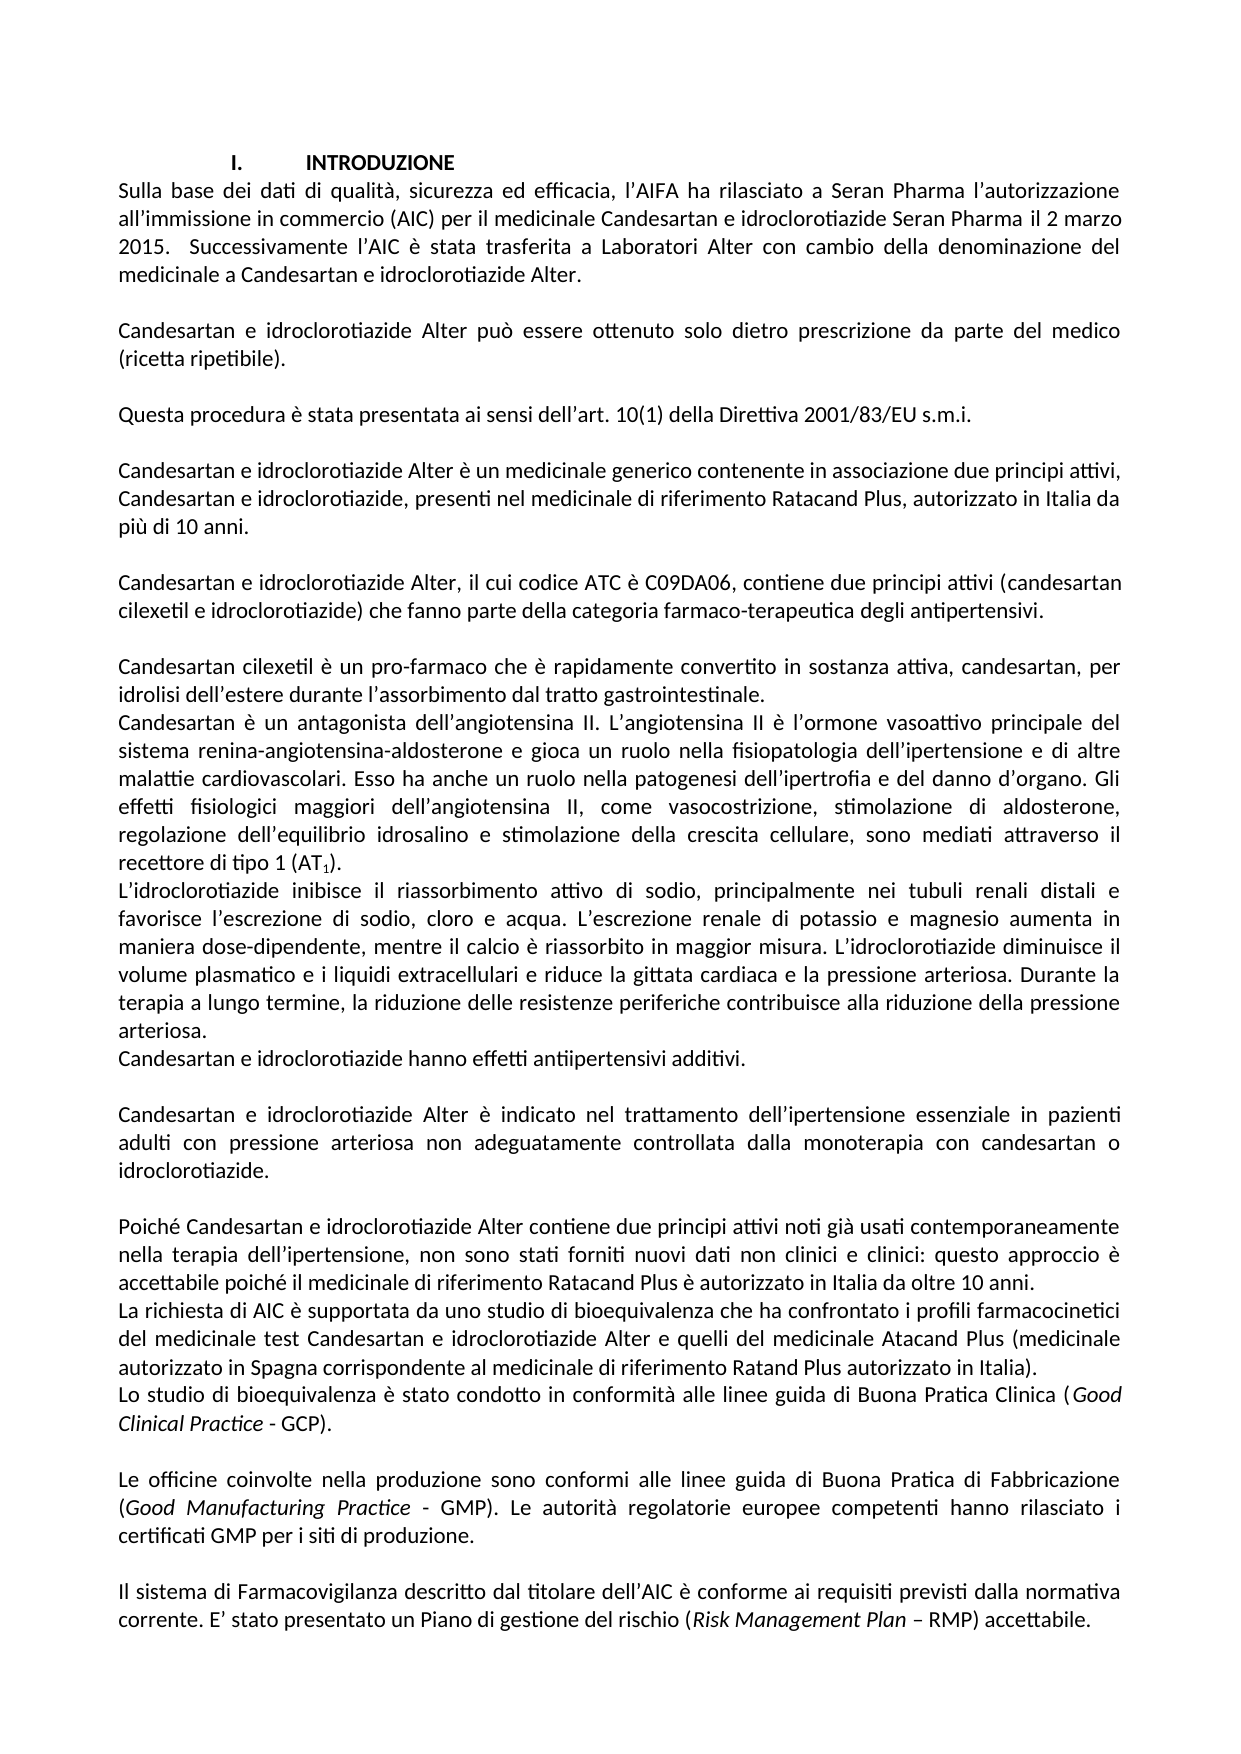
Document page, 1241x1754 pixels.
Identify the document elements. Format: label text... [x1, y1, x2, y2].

text Il sistema di Farmacovigilanza descritto dal titolare dell’AIC è conforme ai requisiti previsti dalla normativa corrente. E’ stato presentato un Piano di gestione del rischio (Risk Management Plan – RMP) accettabile. [118, 1577, 1122, 1633]
text Poiché Candesartan e idroclorotiazide Alter contiene due principi attivi noti già usati contemporaneamente nella terapia dell’ipertensione, non sono stati forniti nuovi dati non clinici e clinici: questo approccio è accettabile poiché il medicinale di riferimento Ratacand Plus è autorizzato in Italia da oltre 10 anni. [118, 1212, 1122, 1297]
text Le officine coinvolte nella produzione sono conformi alle linee guida di Buona Pratica di Fabbricazione (Good Manufacturing Practice - GMP). Le autorità regolatorie europee competenti hanno rilasciato i certificati GMP per i siti di produzione. [118, 1465, 1122, 1549]
text Candesartan e idroclorotiazide Alter è un medicinale generico contenente in associazione due principi attivi, Candesartan e idroclorotiazide, presenti nel medicinale di riferimento Ratacand Plus, autorizzato in Italia da più di 10 anni. [118, 456, 1122, 540]
text Questa procedura è stata presentata ai sensi dell’art. 10(1) della Direttiva 2001/83/EU s.m.i. [118, 400, 1122, 428]
text Candesartan è un antagonista dell’angiotensina II. L’angiotensina II è l’ormone vasoattivo principale del sistema renina-angiotensina-aldosterone e gioca un ruolo nella fisiopatologia dell’ipertensione e di altre malattie cardiovascolari. Esso ha anche un ruolo nella patogenesi dell’ipertrofia e del danno d’organo. Gli effetti fisiologici maggiori dell’angiotensina II, come vasocostrizione, stimolazione di aldosterone, regolazione dell’equilibrio idrosalino e stimolazione della crescita cellulare, sono mediati attraverso il recettore di tipo 1 (AT1). [118, 708, 1122, 876]
text L’idroclorotiazide inibisce il riassorbimento attivo di sodio, principalmente nei tubuli renali distali e favorisce l’escrezione di sodio, cloro e acqua. L’escrezione renale di potassio e magnesio aumenta in maniera dose-dipendente, mentre il calcio è riassorbito in maggior misura. L’idroclorotiazide diminuisce il volume plasmatico e i liquidi extracellulari e riduce la gittata cardiaca e la pressione arteriosa. Durante la terapia a lungo termine, la riduzione delle resistenze periferiche contribuisce alla riduzione della pressione arteriosa. [118, 876, 1122, 1044]
text Candesartan cilexetil è un pro-farmaco che è rapidamente convertito in sostanza attiva, candesartan, per idrolisi dell’estere durante l’assorbimento dal tratto gastrointestinale. [118, 652, 1122, 708]
text Candesartan e idroclorotiazide Alter è indicato nel trattamento dell’ipertensione essenziale in pazienti adulti con pressione arteriosa non adeguatamente controllata dalla monoterapia con candesartan o idroclorotiazide. [118, 1100, 1122, 1184]
text Candesartan e idroclorotiazide Alter, il cui codice ATC è C09DA06, contiene due principi attivi (candesartan cilexetil e idroclorotiazide) che fanno parte della categoria farmaco-terapeutica degli antipertensivi. [118, 568, 1122, 624]
list INTRODUZIONE [231, 148, 1122, 176]
text Candesartan e idroclorotiazide hanno effetti antiipertensivi additivi. [118, 1044, 1122, 1072]
text La richiesta di AIC è supportata da uno studio di bioequivalenza che ha confrontato i profili farmacocinetici del medicinale test Candesartan e idroclorotiazide Alter e quelli del medicinale Atacand Plus (medicinale autorizzato in Spagna corrispondente al medicinale di riferimento Ratand Plus autorizzato in Italia). [118, 1297, 1122, 1381]
text Candesartan e idroclorotiazide Alter può essere ottenuto solo dietro prescrizione da parte del medico (ricetta ripetibile). [118, 316, 1122, 372]
text Lo studio di bioequivalenza è stato condotto in conformità alle linee guida di Buona Pratica Clinica (Good Clinical Practice - GCP). [118, 1381, 1122, 1437]
text Sulla base dei dati di qualità, sicurezza ed efficacia, l’AIFA ha rilasciato a Seran Pharma l’autorizzazione all’immissione in commercio (AIC) per il medicinale Candesartan e idroclorotiazide Seran Pharma il 2 marzo 2015. Successivamente l’AIC è stata trasferita a Laboratori Alter con cambio della denominazione del medicinale a Candesartan e idroclorotiazide Alter. [118, 176, 1122, 288]
